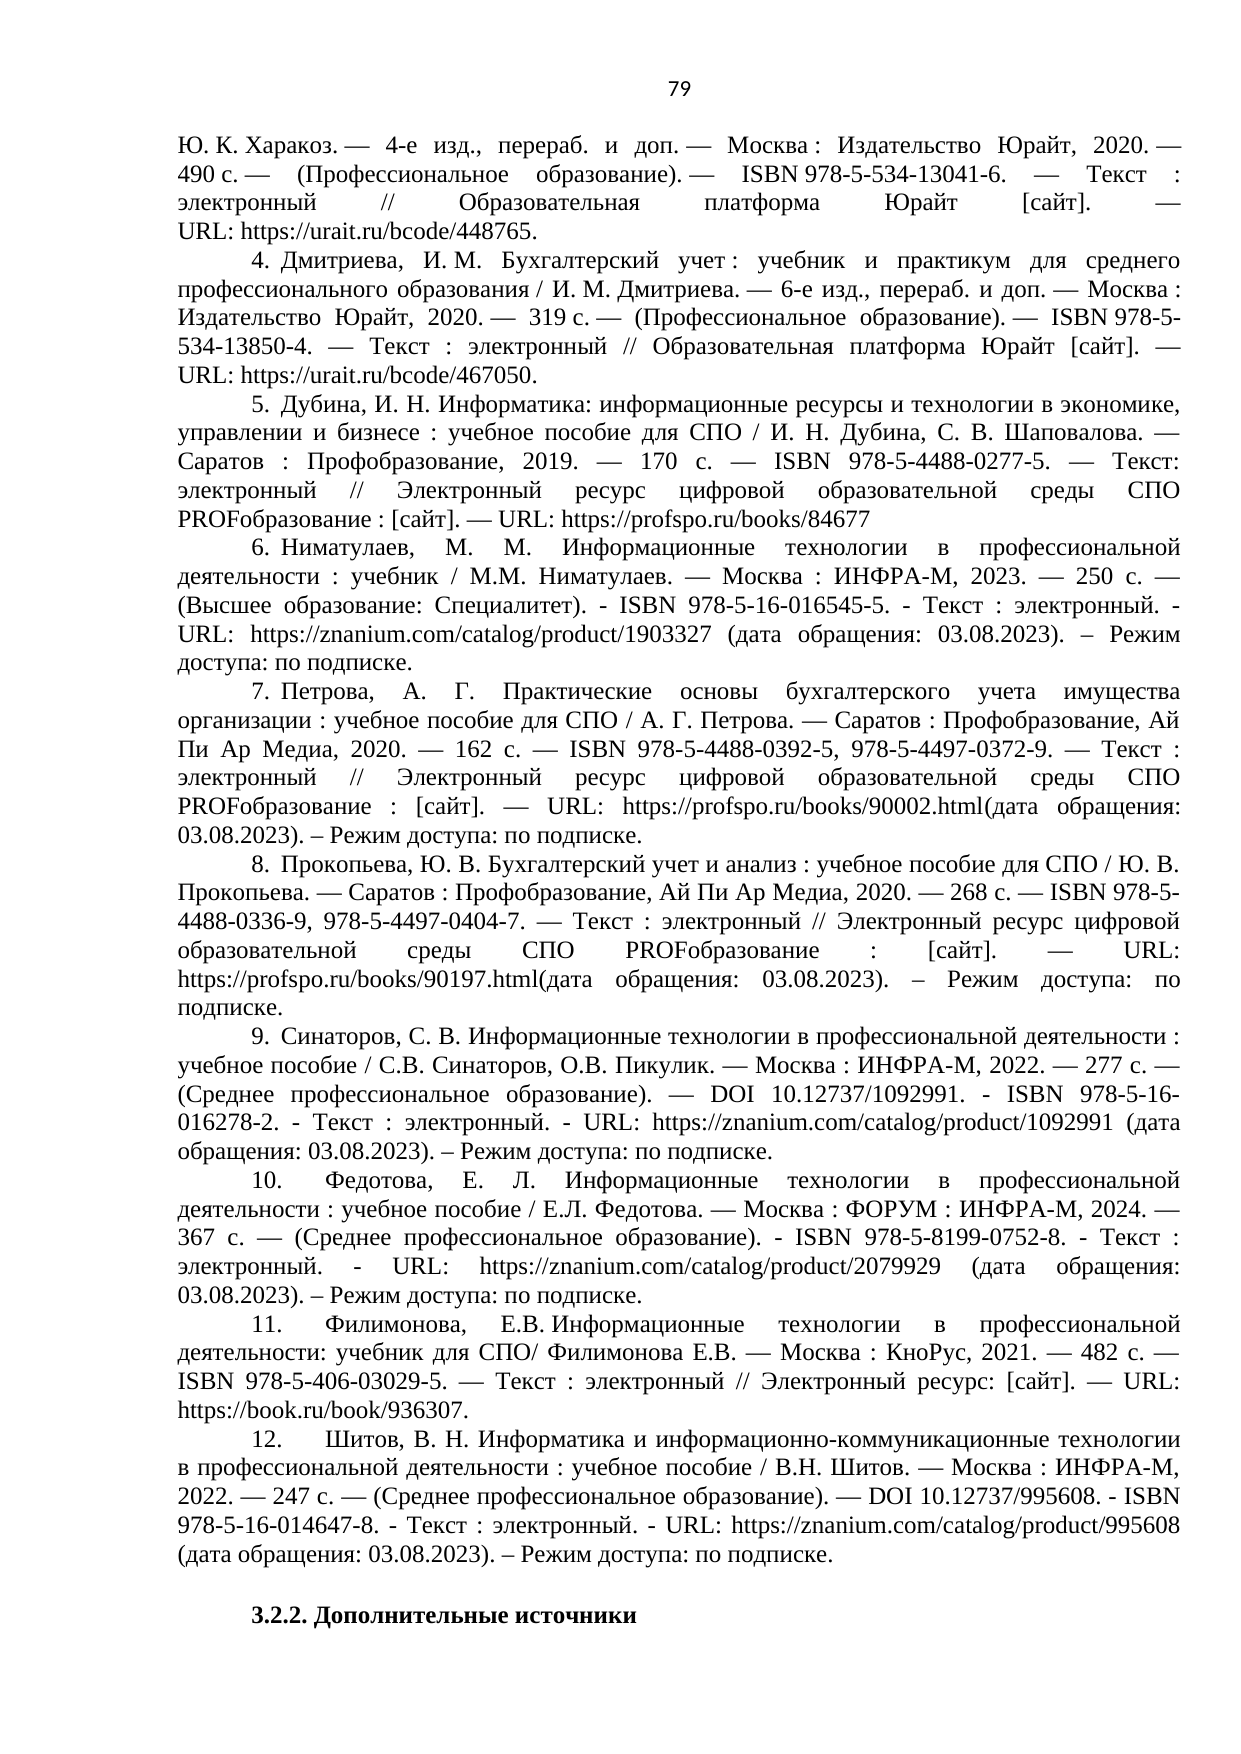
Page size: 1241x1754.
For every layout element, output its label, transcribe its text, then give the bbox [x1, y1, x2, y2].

list Дубина, И. Н. Информатика: информационные ресурсы и технологии в экономике, управлении и бизнесе : учебное пособие для СПО / И. Н. Дубина, С. В. Шаповалова. — Саратов : Профобразование, 2019. — 170 c. — ISBN 978-5-4488-0277-5. — Текст: электронный // Электронный ресурс цифровой образовательной среды СПО PROFобразование : [сайт]. — URL: https://profspo.ru/books/84677 [177, 389, 1181, 532]
list Синаторов, С. В. Информационные технологии в профессиональной деятельности : учебное пособие / С.В. Синаторов, О.В. Пикулик. — Москва : ИНФРА-М, 2022. — 277 с. — (Среднее профессиональное образование). — DOI 10.12737/1092991. - ISBN 978-5-16-016278-2. - Текст : электронный. - URL: https://znanium.com/catalog/product/1092991 (дата обращения: 03.08.2023). – Режим доступа: по подписке. [177, 1021, 1181, 1165]
list Дмитриева, И. М. Бухгалтерский учет : учебник и практикум для среднего профессионального образования / И. М. Дмитриева. — 6-е изд., перераб. и доп. — Москва : Издательство Юрайт, 2020. — 319 с. — (Профессиональное образование). — ISBN 978-5-534-13850-4. — Текст : электронный // Образовательная платформа Юрайт [сайт]. — URL: https://urait.ru/bcode/467050. [177, 245, 1181, 389]
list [177, 130, 1181, 245]
list Федотова, Е. Л. Информационные технологии в профессиональной деятельности : учебное пособие / Е.Л. Федотова. — Москва : ФОРУМ : ИНФРА-М, 2024. — 367 с. — (Среднее профессиональное образование). - ISBN 978-5-8199-0752-8. - Текст : электронный. - URL: https://znanium.com/catalog/product/2079929 (дата обращения: 03.08.2023). – Режим доступа: по подписке. [177, 1165, 1181, 1309]
list Петрова, А. Г. Практические основы бухгалтерского учета имущества организации : учебное пособие для СПО / А. Г. Петрова. — Саратов : Профобразование, Ай Пи Ар Медиа, 2020. — 162 c. — ISBN 978-5-4488-0392-5, 978-5-4497-0372-9. — Текст : электронный // Электронный ресурс цифровой образовательной среды СПО PROFобразование : [сайт]. — URL: https://profspo.ru/books/90002.html(дата обращения: 03.08.2023). – Режим доступа: по подписке. [177, 676, 1181, 849]
list Прокопьева, Ю. В. Бухгалтерский учет и анализ : учебное пособие для СПО / Ю. В. Прокопьева. — Саратов : Профобразование, Ай Пи Ар Медиа, 2020. — 268 c. — ISBN 978-5-4488-0336-9, 978-5-4497-0404-7. — Текст : электронный // Электронный ресурс цифровой образовательной среды СПО PROFобразование : [сайт]. — URL: https://profspo.ru/books/90197.html(дата обращения: 03.08.2023). – Режим доступа: по подписке. [177, 849, 1181, 1021]
list Ниматулаев, М. М. Информационные технологии в профессиональной деятельности : учебник / М.М. Ниматулаев. — Москва : ИНФРА-М, 2023. — 250 с. — (Высшее образование: Специалитет). - ISBN 978-5-16-016545-5. - Текст : электронный. - URL: https://znanium.com/catalog/product/1903327 (дата обращения: 03.08.2023). – Режим доступа: по подписке. [177, 532, 1181, 676]
list Шитов, В. Н. Информатика и информационно-коммуникационные технологии в профессиональной деятельности : учебное пособие / В.Н. Шитов. — Москва : ИНФРА-М, 2022. — 247 с. — (Среднее профессиональное образование). — DOI 10.12737/995608. - ISBN 978-5-16-014647-8. - Текст : электронный. - URL: https://znanium.com/catalog/product/995608 (дата обращения: 03.08.2023). – Режим доступа: по подписке. [177, 1424, 1181, 1567]
text 3.2.2. Дополнительные источники [177, 1600, 1181, 1629]
list Филимонова, Е.В. Информационные технологии в профессиональной деятельности: учебник для СПО/ Филимонова Е.В. — Москва : КноРус, 2021. — 482 с. — ISBN 978-5-406-03029-5. — Текст : электронный // Электронный ресурс: [сайт]. — URL: https://book.ru/book/936307. [177, 1309, 1181, 1424]
